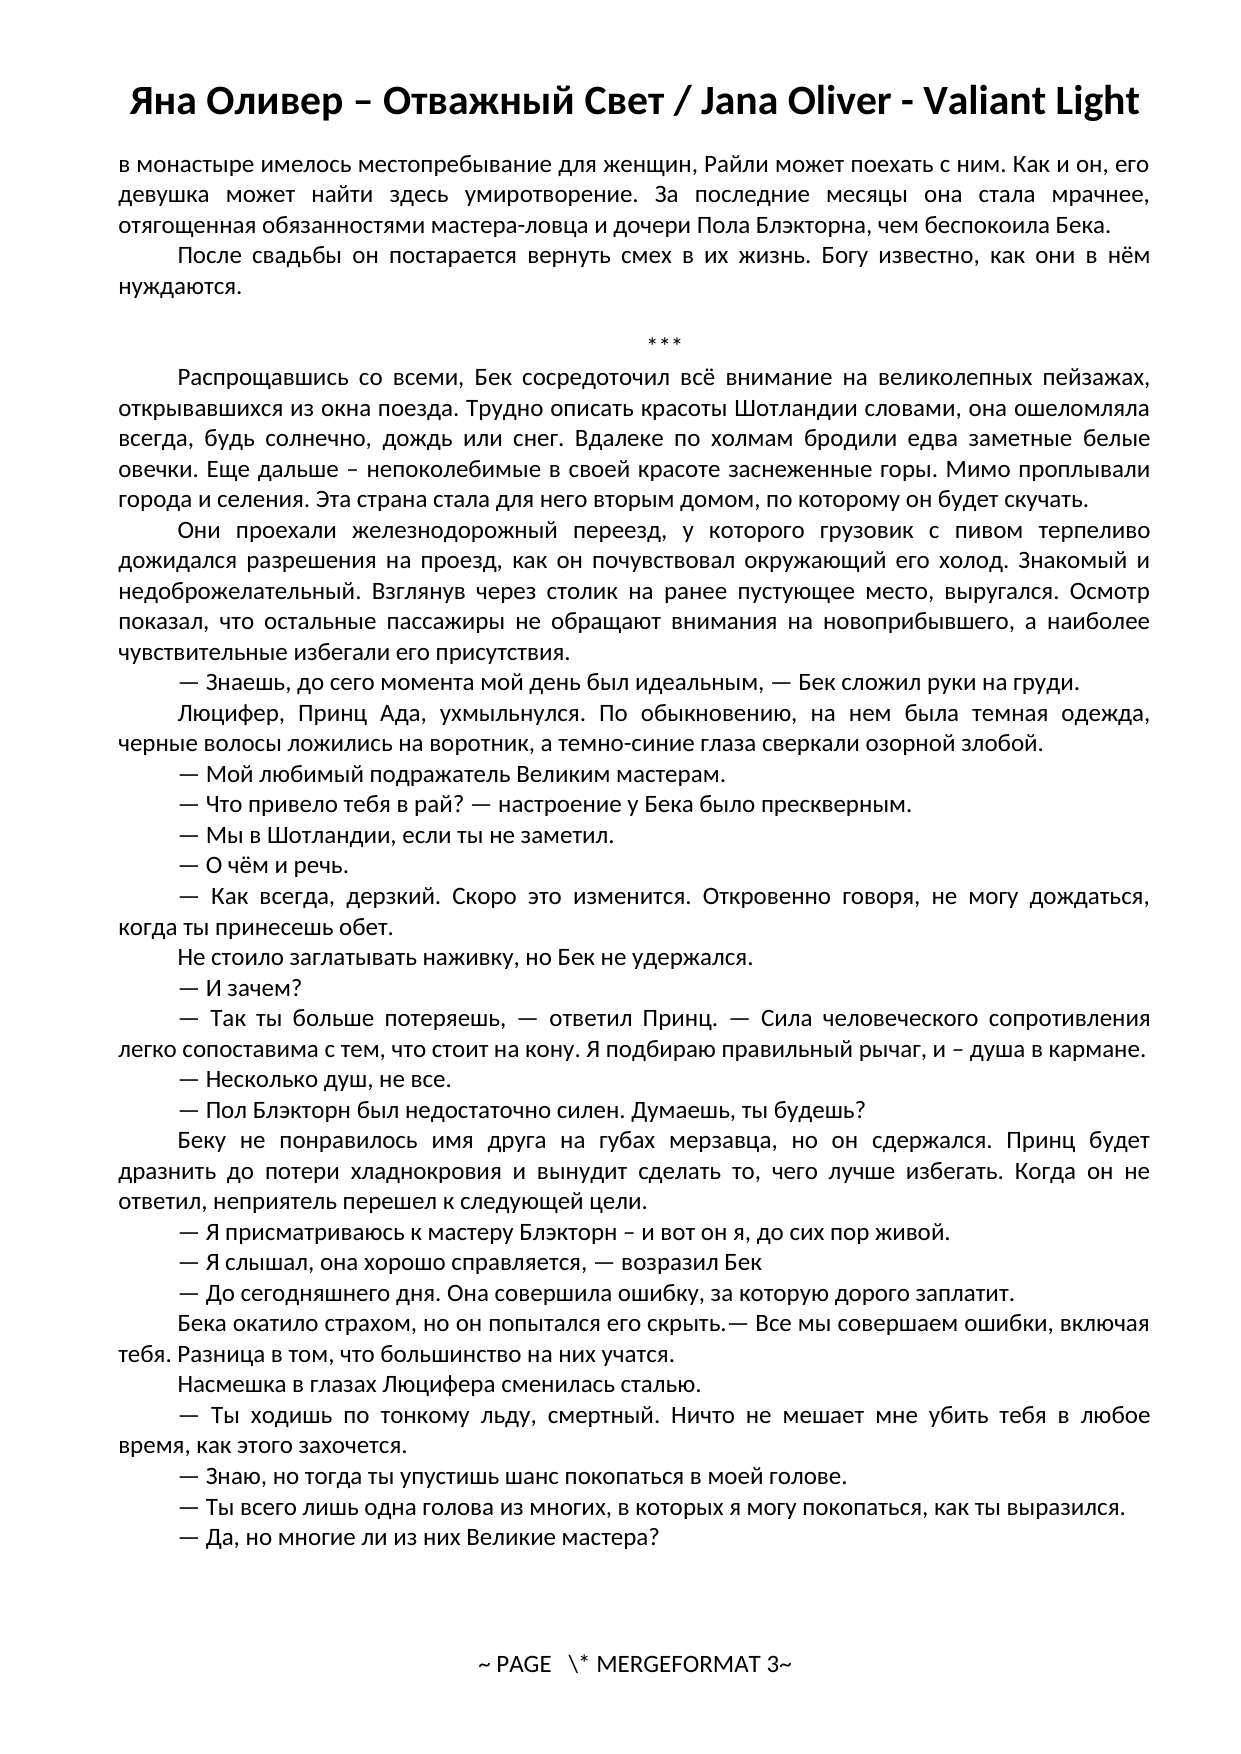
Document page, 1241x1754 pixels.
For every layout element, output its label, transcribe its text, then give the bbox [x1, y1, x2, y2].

text Не стоило заглатывать наживку, но Бек не удержался. [118, 941, 1152, 972]
text — До сегодняшнего дня. Она совершила ошибку, за которую дорого заплатит. [118, 1277, 1152, 1307]
text Насмешка в глазах Люцифера сменилась сталью. [118, 1368, 1152, 1399]
text После свадьбы он постарается вернуть смех в их жизнь. Богу известно, как они в нём нуждаются. [118, 239, 1152, 300]
text — Да, но многие ли из них Великие мастера? [118, 1521, 1152, 1552]
text — Пол Блэкторн был недостаточно силен. Думаешь, ты будешь? [118, 1094, 1152, 1124]
text *** [118, 331, 1152, 361]
text — Я слышал, она хорошо справляется, — возразил Бек [118, 1246, 1152, 1277]
text — Мой любимый подражатель Великим мастерам. [118, 758, 1152, 789]
text — Мы в Шотландии, если ты не заметил. [118, 819, 1152, 850]
text — Знаю, но тогда ты упустишь шанс покопаться в моей голове. [118, 1460, 1152, 1491]
text — Ты ходишь по тонкому льду, смертный. Ничто не мешает мне убить тебя в любое время, как этого захочется. [118, 1399, 1152, 1460]
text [118, 148, 1152, 239]
text — Знаешь, до сего момента мой день был идеальным, — Бек сложил руки на груди. [118, 667, 1152, 697]
text — Как всегда, дерзкий. Скоро это изменится. Откровенно говоря, не могу дождаться, когда ты принесешь обет. [118, 880, 1152, 941]
text Они проехали железнодорожный переезд, у которого грузовик с пивом терпеливо дожидался разрешения на проезд, как он почувствовал окружающий его холод. Знакомый и недоброжелательный. Взглянув через столик на ранее пустующее место, выругался. Осмотр показал, что остальные пассажиры не обращают внимания на новоприбывшего, а наиболее чувствительные избегали его присутствия. [118, 514, 1152, 667]
text Люцифер, Принц Ада, ухмыльнулся. По обыкновению, на нем была темная одежда, черные волосы ложились на воротник, а темно-синие глаза сверкали озорной злобой. [118, 697, 1152, 758]
text — И зачем? [118, 972, 1152, 1002]
text — Что привело тебя в рай? — настроение у Бека было прескверным. [118, 789, 1152, 819]
text — О чём и речь. [118, 850, 1152, 880]
text — Несколько душ, не все. [118, 1063, 1152, 1094]
text Распрощавшись со всеми, Бек сосредоточил всё внимание на великолепных пейзажах, открывавшихся из окна поезда. Трудно описать красоты Шотландии словами, она ошеломляла всегда, будь солнечно, дождь или снег. Вдалеке по холмам бродили едва заметные белые овечки. Еще дальше – непоколебимые в своей красоте заснеженные горы. Мимо проплывали города и селения. Эта страна стала для него вторым домом, по которому он будет скучать. [118, 361, 1152, 514]
text Беку не понравилось имя друга на губах мерзавца, но он сдержался. Принц будет дразнить до потери хладнокровия и вынудит сделать то, чего лучше избегать. Когда он не ответил, неприятель перешел к следующей цели. [118, 1124, 1152, 1216]
text — Я присматриваюсь к мастеру Блэкторн – и вот он я, до сих пор живой. [118, 1216, 1152, 1246]
text — Ты всего лишь одна голова из многих, в которых я могу покопаться, как ты выразился. [118, 1491, 1152, 1521]
text — Так ты больше потеряешь, — ответил Принц. — Сила человеческого сопротивления легко сопоставима с тем, что стоит на кону. Я подбираю правильный рычаг, и – душа в кармане. [118, 1002, 1152, 1063]
text Бека окатило страхом, но он попытался его скрыть.— Все мы совершаем ошибки, включая тебя. Разница в том, что большинство на них учатся. [118, 1307, 1152, 1368]
